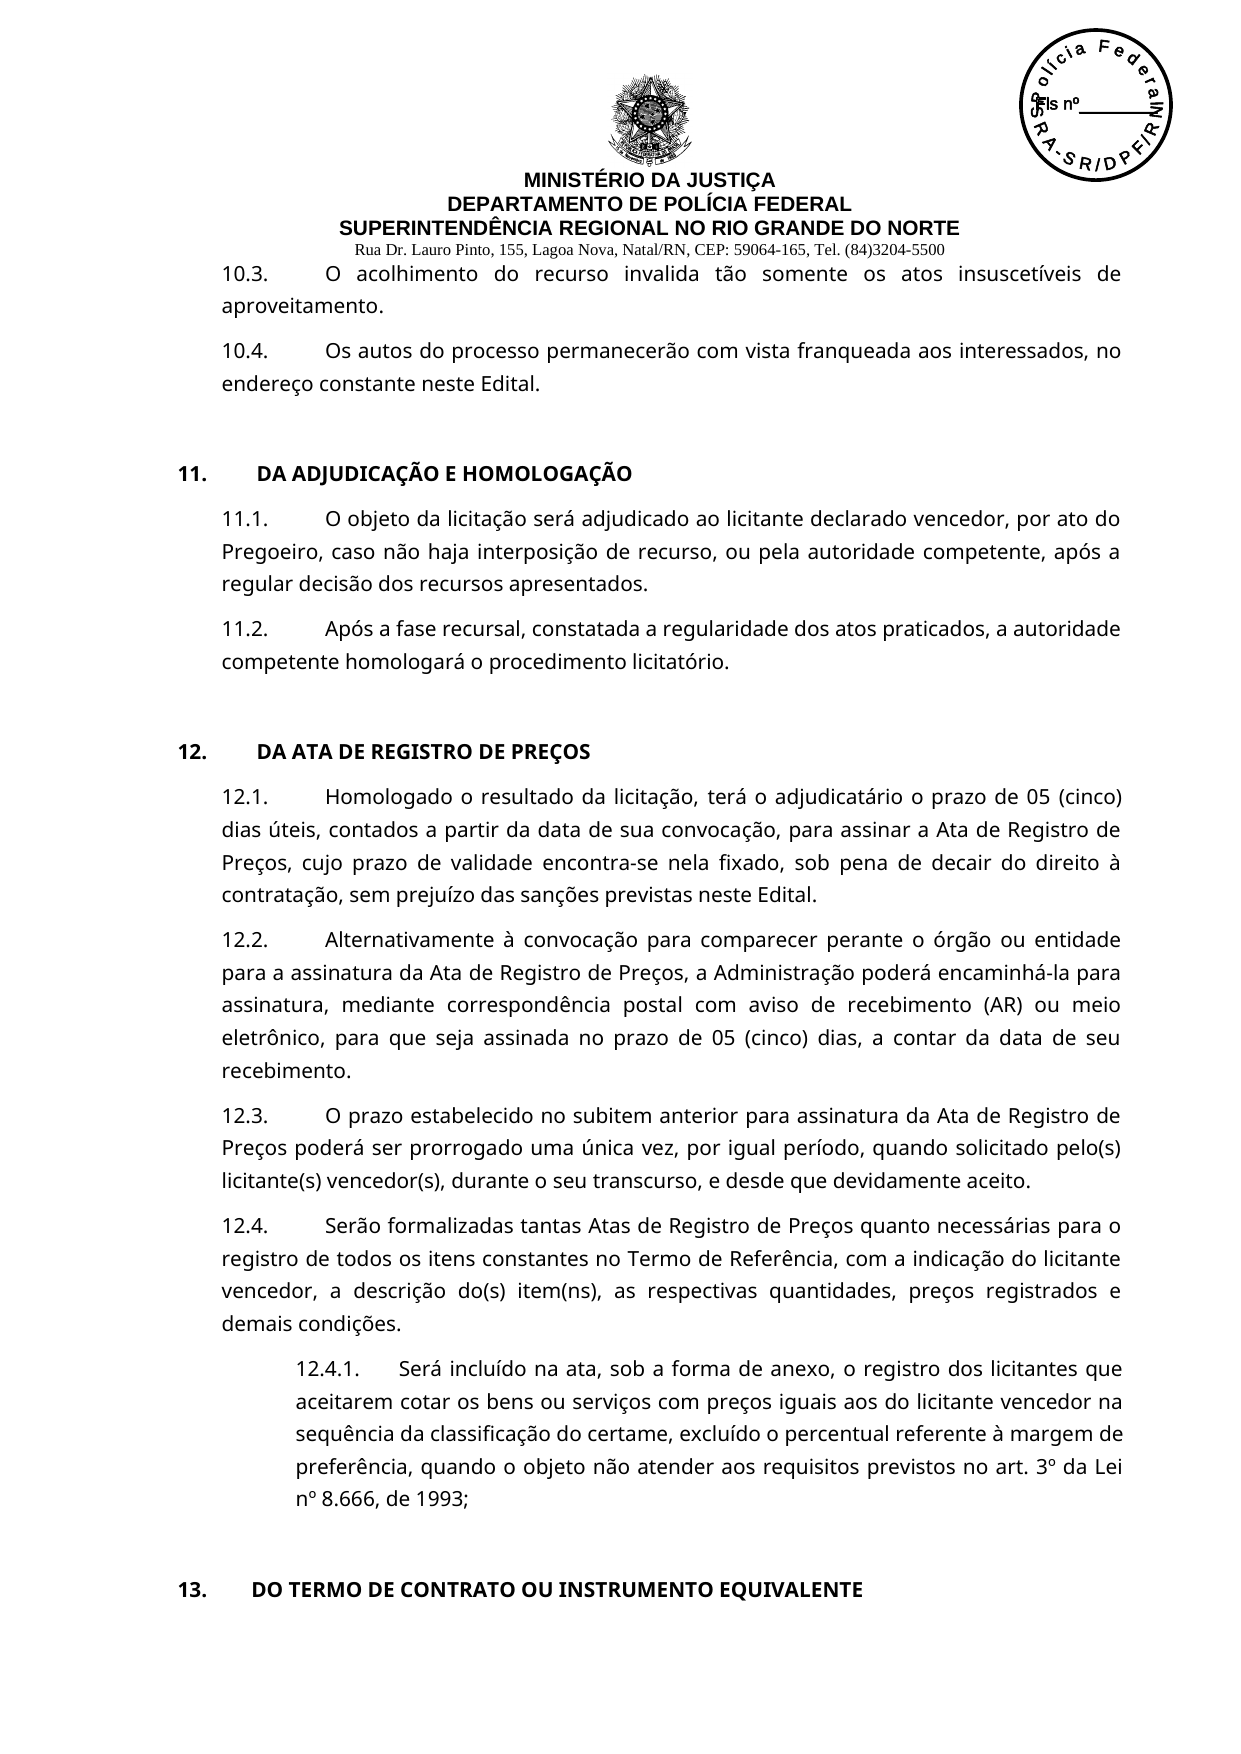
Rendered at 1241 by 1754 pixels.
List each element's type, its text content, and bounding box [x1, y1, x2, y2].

list Será incluído na ata, sob a forma de anexo, o registro dos licitantes que aceitarem cotar os bens ou serviços com preços iguais aos do licitante vencedor na sequência da classificação do certame, excluído o percentual referente à margem de preferência, quando o objeto não atender aos requisitos previstos no art. 3º da Lei nº 8.666, de 1993; [295, 1354, 1124, 1513]
list DA ATA DE REGISTRO DE PREÇOS [177, 737, 1122, 766]
list DO TERMO DE CONTRATO OU INSTRUMENTO EQUIVALENTE [177, 1575, 1122, 1603]
list DA ADJUDICAÇÃO E HOMOLOGAÇÃO [177, 459, 1122, 488]
list Serão formalizadas tantas Atas de Registro de Preços quanto necessárias para o registro de todos os itens constantes no Termo de Referência, com a indicação do licitante vencedor, a descrição do(s) item(ns), as respectivas quantidades, preços registrados e demais condições. [221, 1211, 1122, 1337]
list O objeto da licitação será adjudicado ao licitante declarado vencedor, por ato do Pregoeiro, caso não haja interposição de recurso, ou pela autoridade competente, após a regular decisão dos recursos apresentados. [221, 504, 1122, 598]
list Após a fase recursal, constatada a regularidade dos atos praticados, a autoridade competente homologará o procedimento licitatório. [221, 614, 1122, 676]
list Os autos do processo permanecerão com vista franqueada aos interessados, no endereço constante neste Edital. [221, 336, 1122, 397]
list Alternativamente à convocação para comparecer perante o órgão ou entidade para a assinatura da Ata de Registro de Preços, a Administração poderá encaminhá-la para assinatura, mediante correspondência postal com aviso de recebimento (AR) ou meio eletrônico, para que seja assinada no prazo de 05 (cinco) dias, a contar da data de seu recebimento. [221, 925, 1122, 1084]
list O prazo estabelecido no subitem anterior para assinatura da Ata de Registro de Preços poderá ser prorrogado uma única vez, por igual período, quando solicitado pelo(s) licitante(s) vencedor(s), durante o seu transcurso, e desde que devidamente aceito. [221, 1101, 1122, 1194]
list Homologado o resultado da licitação, terá o adjudicatário o prazo de 05 (cinco) dias úteis, contados a partir da data de sua convocação, para assinar a Ata de Registro de Preços, cujo prazo de validade encontra-se nela fixado, sob pena de decair do direito à contratação, sem prejuízo das sanções previstas neste Edital. [221, 782, 1122, 909]
picture [606, 73, 693, 168]
list O acolhimento do recurso invalida tão somente os atos insuscetíveis de aproveitamento. [221, 259, 1122, 320]
